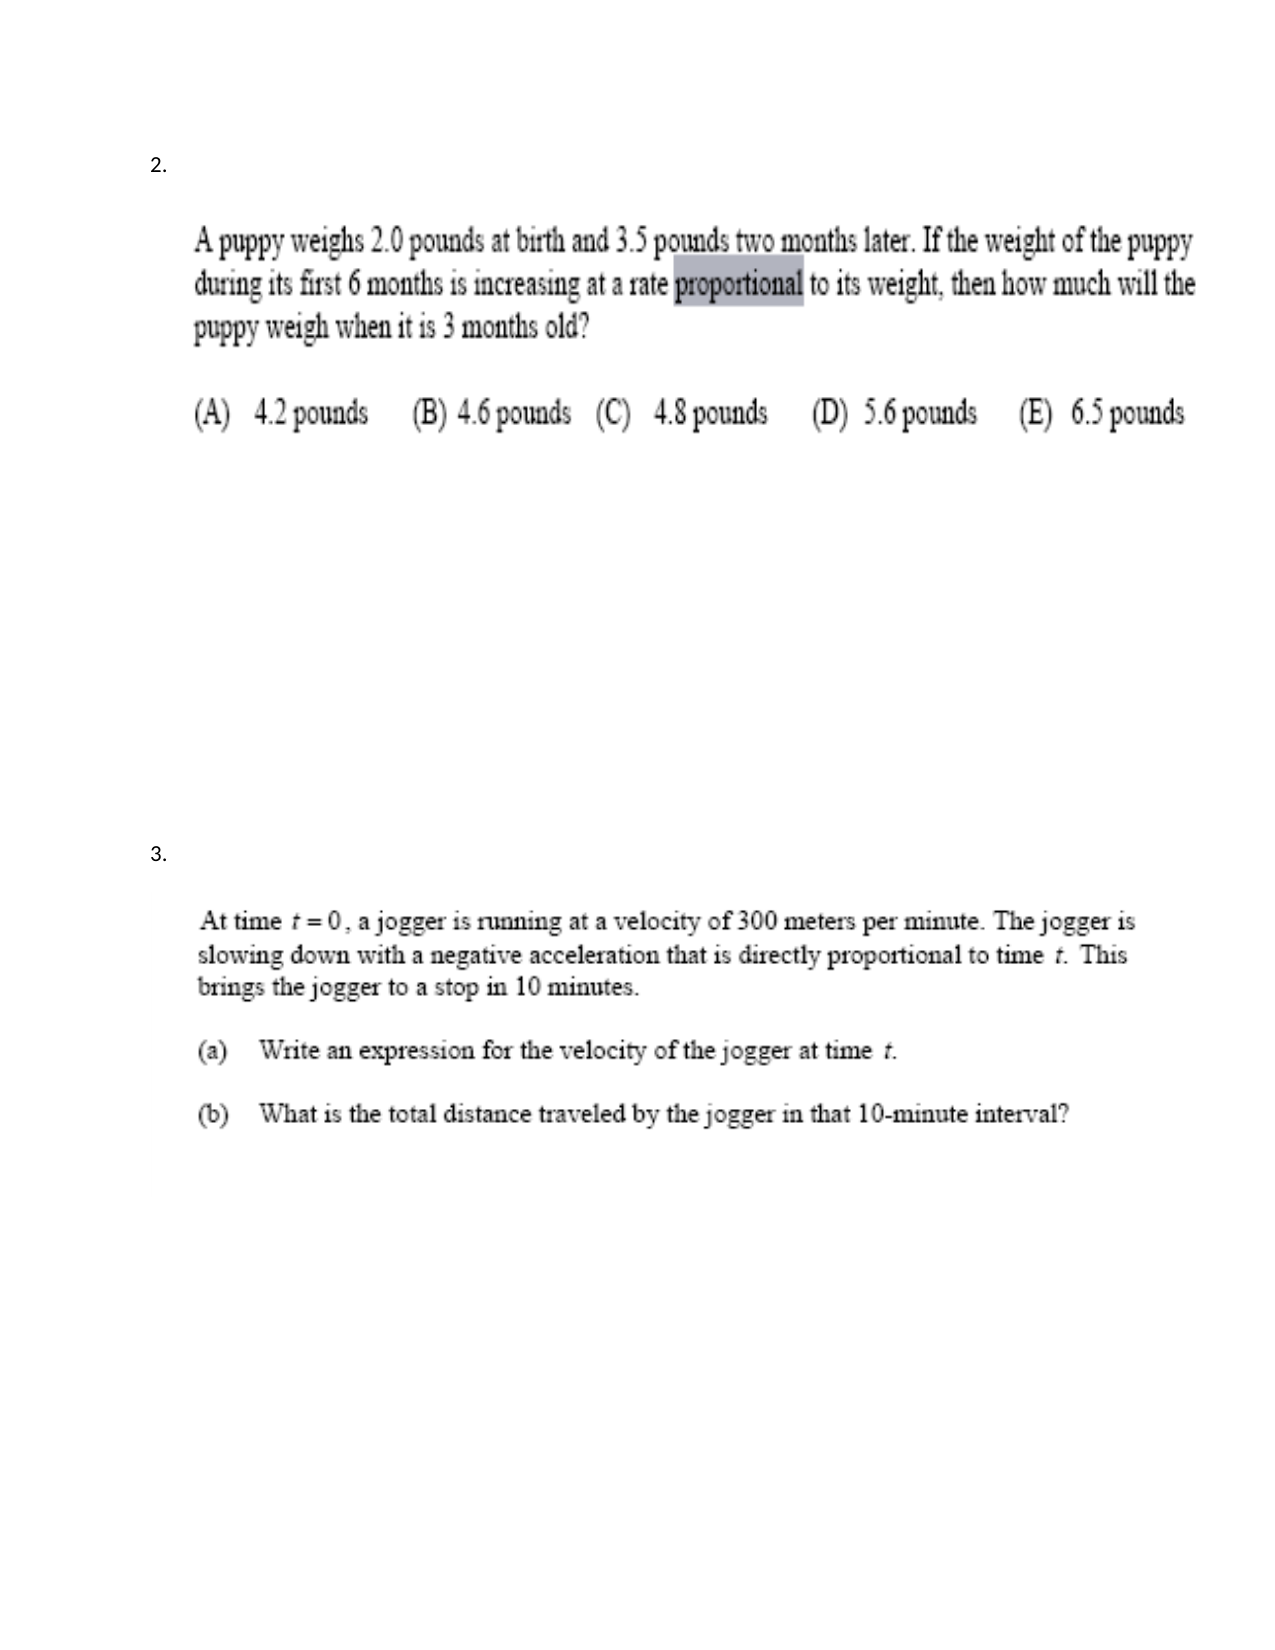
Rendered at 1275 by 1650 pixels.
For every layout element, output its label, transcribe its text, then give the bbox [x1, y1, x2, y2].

text 3. [150, 839, 1125, 867]
picture [179, 201, 1253, 465]
picture [150, 892, 1275, 1197]
text 2. [150, 150, 1125, 178]
